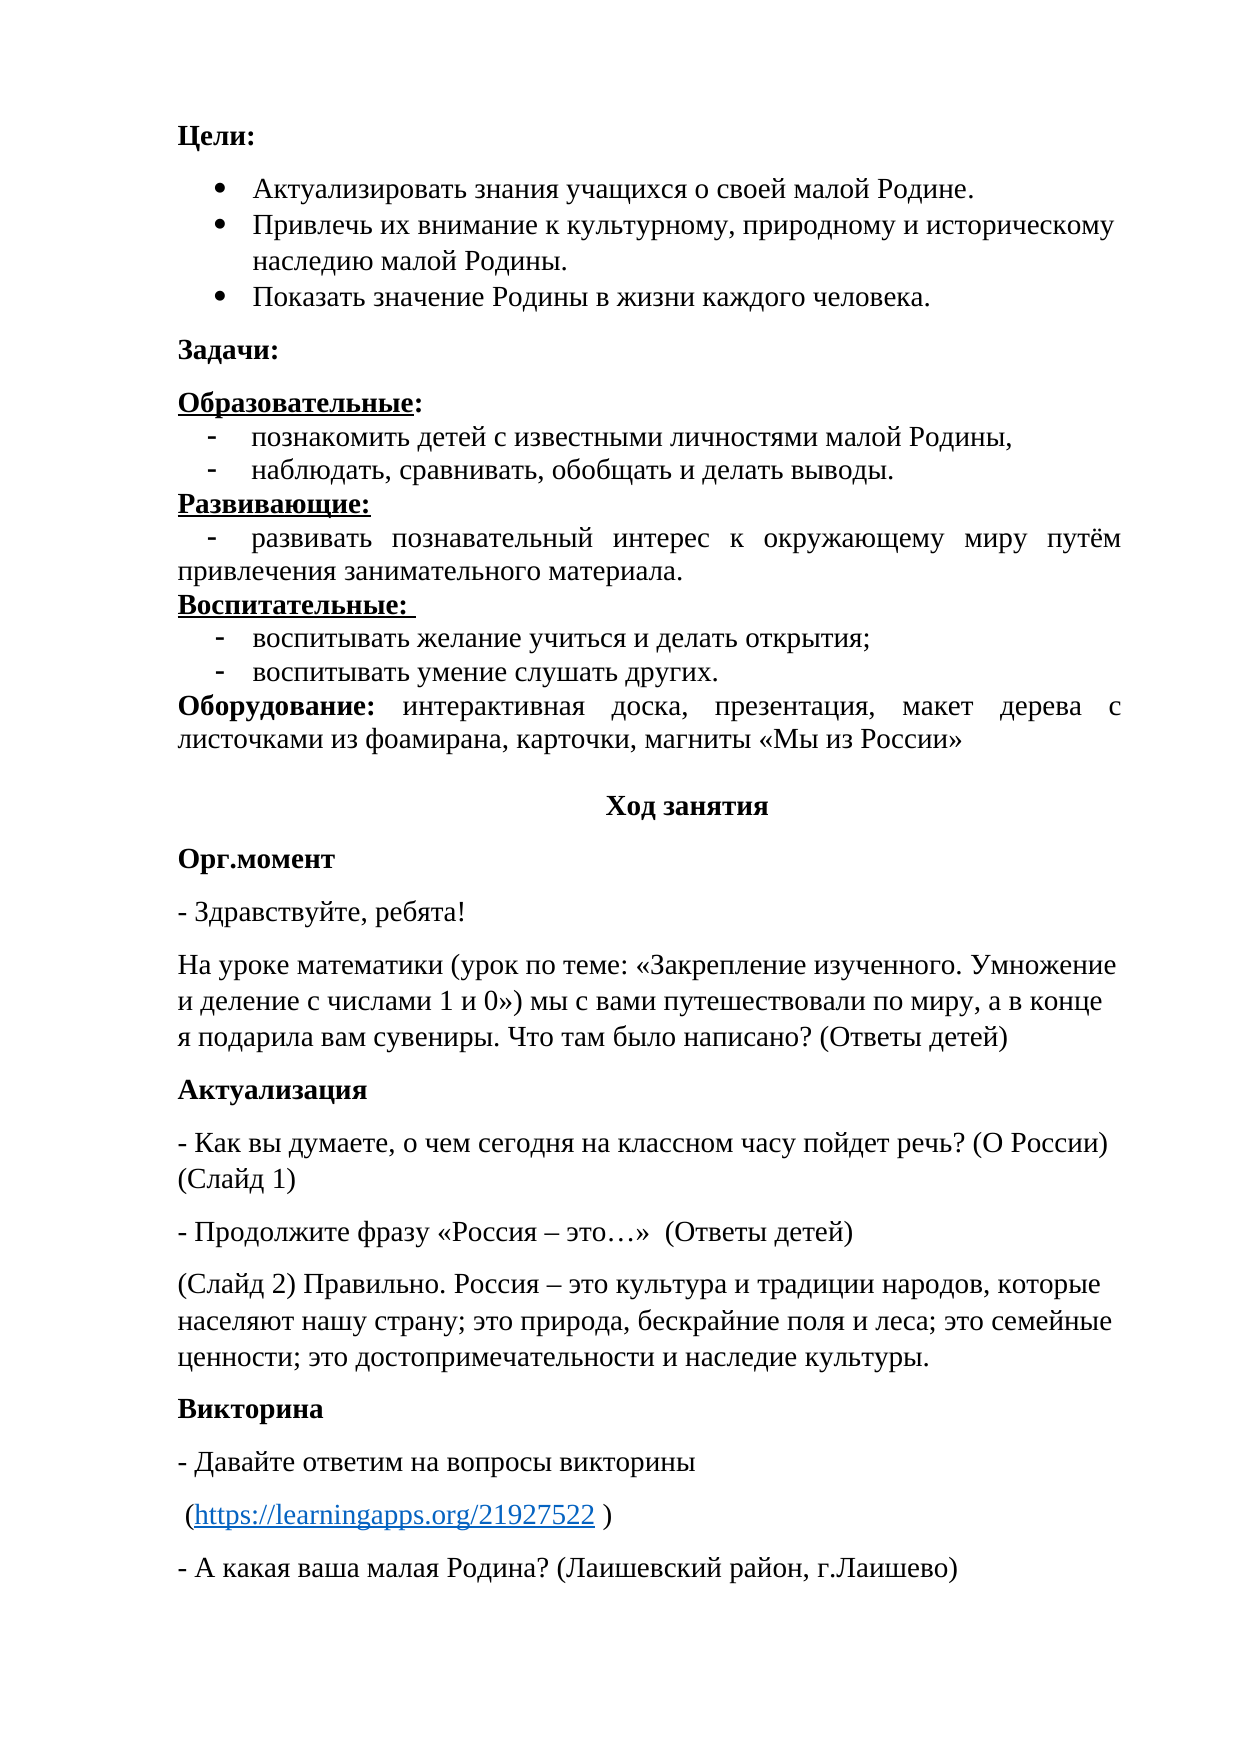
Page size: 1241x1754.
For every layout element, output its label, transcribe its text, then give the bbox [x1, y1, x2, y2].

text Воспитательные: [177, 587, 1122, 620]
text (https://learningapps.org/21927522 ) [177, 1497, 1122, 1531]
text - Здравствуйте, ребята! [177, 894, 1122, 927]
text - Как вы думаете, о чем сегодня на классном часу пойдет речь? (О России) (Слайд 1) [177, 1125, 1122, 1194]
text На уроке математики (урок по теме: «Закрепление изученного. Умножение и деление с числами 1 и 0») мы с вами путешествовали по миру, а в конце я подарила вам сувениры. Что там было написано? (Ответы детей) [177, 947, 1122, 1053]
text Образовательные: [177, 385, 1122, 419]
text - Давайте ответим на вопросы викторины [177, 1444, 1122, 1478]
list Актуализировать знания учащихся о своей малой Родине. [215, 171, 1122, 204]
list развивать познавательный интерес к окружающему миру путём привлечения занимательного материала. [177, 520, 1122, 587]
text Оборудование: интерактивная доска, презентация, макет дерева с листочками из фоамирана, карточки, магниты «Мы из России» [177, 688, 1122, 755]
list воспитывать умение слушать других. [215, 654, 1122, 688]
text Орг.момент [177, 841, 1122, 875]
text Задачи: [177, 332, 1122, 366]
list наблюдать, сравнивать, обобщать и делать выводы. [177, 452, 1122, 486]
text Развивающие: [177, 486, 1122, 520]
text Викторина [177, 1392, 1122, 1425]
text Актуализация [177, 1072, 1122, 1105]
text Цели: [177, 118, 1122, 152]
list Привлечь их внимание к культурному, природному и историческому наследию малой Родины. [215, 207, 1122, 277]
text (Слайд 2) Правильно. Россия – это культура и традиции народов, которые населяют нашу страну; это природа, бескрайние поля и леса; это семейные ценности; это достопримечательности и наследие культуры. [177, 1266, 1122, 1372]
text - Продолжите фразу «Россия – это…» (Ответы детей) [177, 1214, 1122, 1247]
list Показать значение Родины в жизни каждого человека. [215, 279, 1122, 313]
list познакомить детей с известными личностями малой Родины, [177, 419, 1122, 452]
text - А какая ваша малая Родина? (Лаишевский район, г.Лаишево) [177, 1550, 1122, 1583]
list Ход занятия [252, 788, 1122, 822]
list воспитывать желание учиться и делать открытия; [215, 620, 1122, 654]
